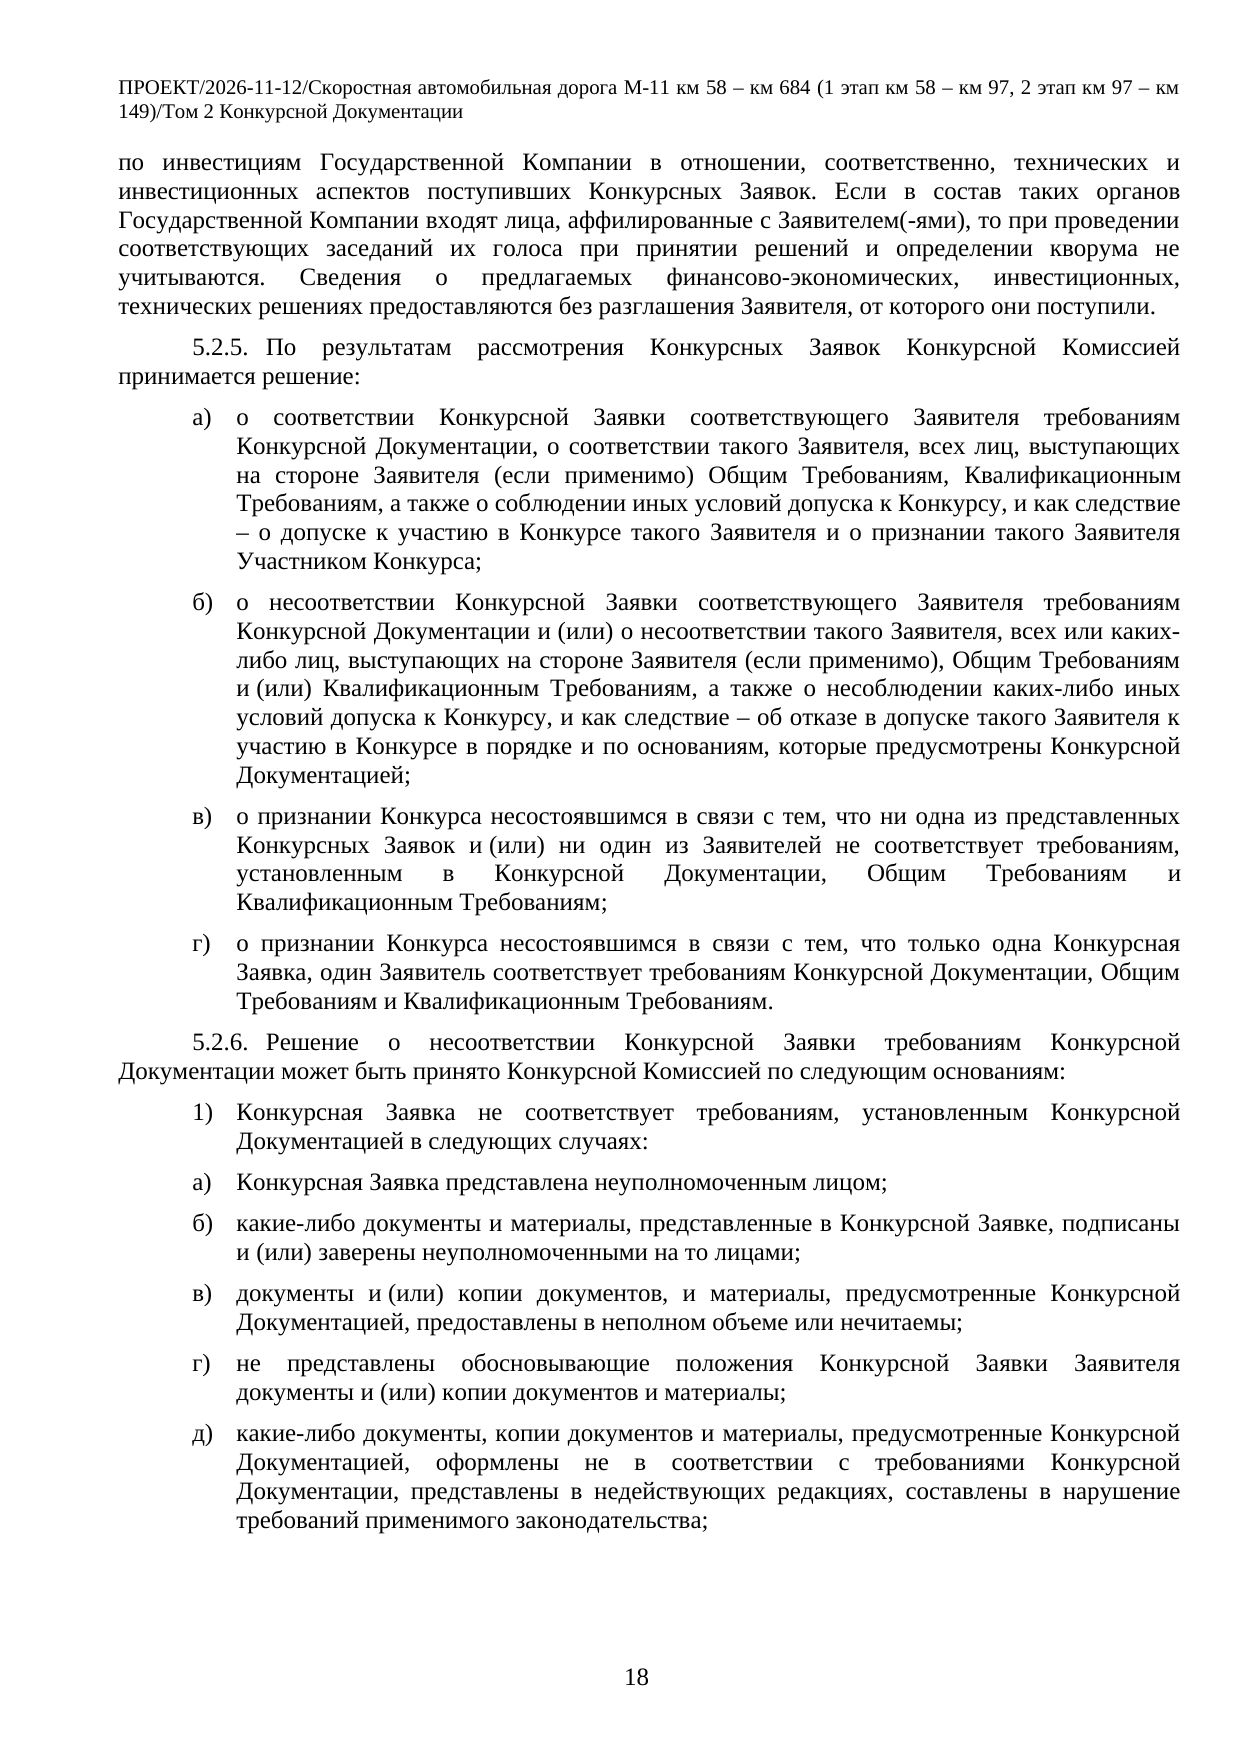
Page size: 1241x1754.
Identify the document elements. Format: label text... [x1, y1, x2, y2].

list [118, 147, 1181, 320]
list о соответствии Конкурсной Заявки соответствующего Заявителя требованиям Конкурсной Документации, о соответствии такого Заявителя, всех лиц, выступающих на стороне Заявителя (если применимо) Общим Требованиям, Квалификационным Требованиям, а также о соблюдении иных условий допуска к Конкурсу, и как следствие – о допуске к участию в Конкурсе такого Заявителя и о признании такого Заявителя Участником Конкурса; [192, 402, 1181, 575]
list По результатам рассмотрения Конкурсных Заявок Конкурсной Комиссией принимается решение: [118, 332, 1181, 390]
text г) не представлены обосновывающие положения Конкурсной Заявки Заявителя документы и (или) копии документов и материалы; [192, 1348, 1181, 1406]
list о несоответствии Конкурсной Заявки соответствующего Заявителя требованиям Конкурсной Документации и (или) о несоответствии такого Заявителя, всех или каких-либо лиц, выступающих на стороне Заявителя (если применимо), Общим Требованиям и (или) Квалификационным Требованиям, а также о несоблюдении каких-либо иных условий допуска к Конкурсу, и как следствие – об отказе в допуске такого Заявителя к участию в Конкурсе в порядке и по основаниям, которые предусмотрены Конкурсной Документацией; [192, 587, 1181, 788]
text б) какие-либо документы и материалы, представленные в Конкурсной Заявке, подписаны и (или) заверены неуполномоченными на то лицами; [192, 1208, 1181, 1266]
text а) Конкурсная Заявка представлена неуполномоченным лицом; [192, 1167, 1181, 1196]
list о признании Конкурса несостоявшимся в связи с тем, что только одна Конкурсная Заявка, один Заявитель соответствует требованиям Конкурсной Документации, Общим Требованиям и Квалификационным Требованиям. [192, 928, 1181, 1015]
text д) какие-либо документы, копии документов и материалы, предусмотренные Конкурсной Документацией, оформлены не в соответствии с требованиями Конкурсной Документации, представлены в недействующих редакциях, составлены в нарушение требований применимого законодательства; [192, 1418, 1181, 1533]
list Решение о несоответствии Конкурсной Заявки требованиям Конкурсной Документации может быть принято Конкурсной Комиссией по следующим основаниям: [118, 1027, 1181, 1085]
text 1) Конкурсная Заявка не соответствует требованиям, установленным Конкурсной Документацией в следующих случаях: [192, 1097, 1181, 1155]
list о признании Конкурса несостоявшимся в связи с тем, что ни одна из представленных Конкурсных Заявок и (или) ни один из Заявителей не соответствует требованиям, установленным в Конкурсной Документации, Общим Требованиям и Квалификационным Требованиям; [192, 801, 1181, 916]
text в) документы и (или) копии документов, и материалы, предусмотренные Конкурсной Документацией, предоставлены в неполном объеме или нечитаемы; [192, 1278, 1181, 1336]
